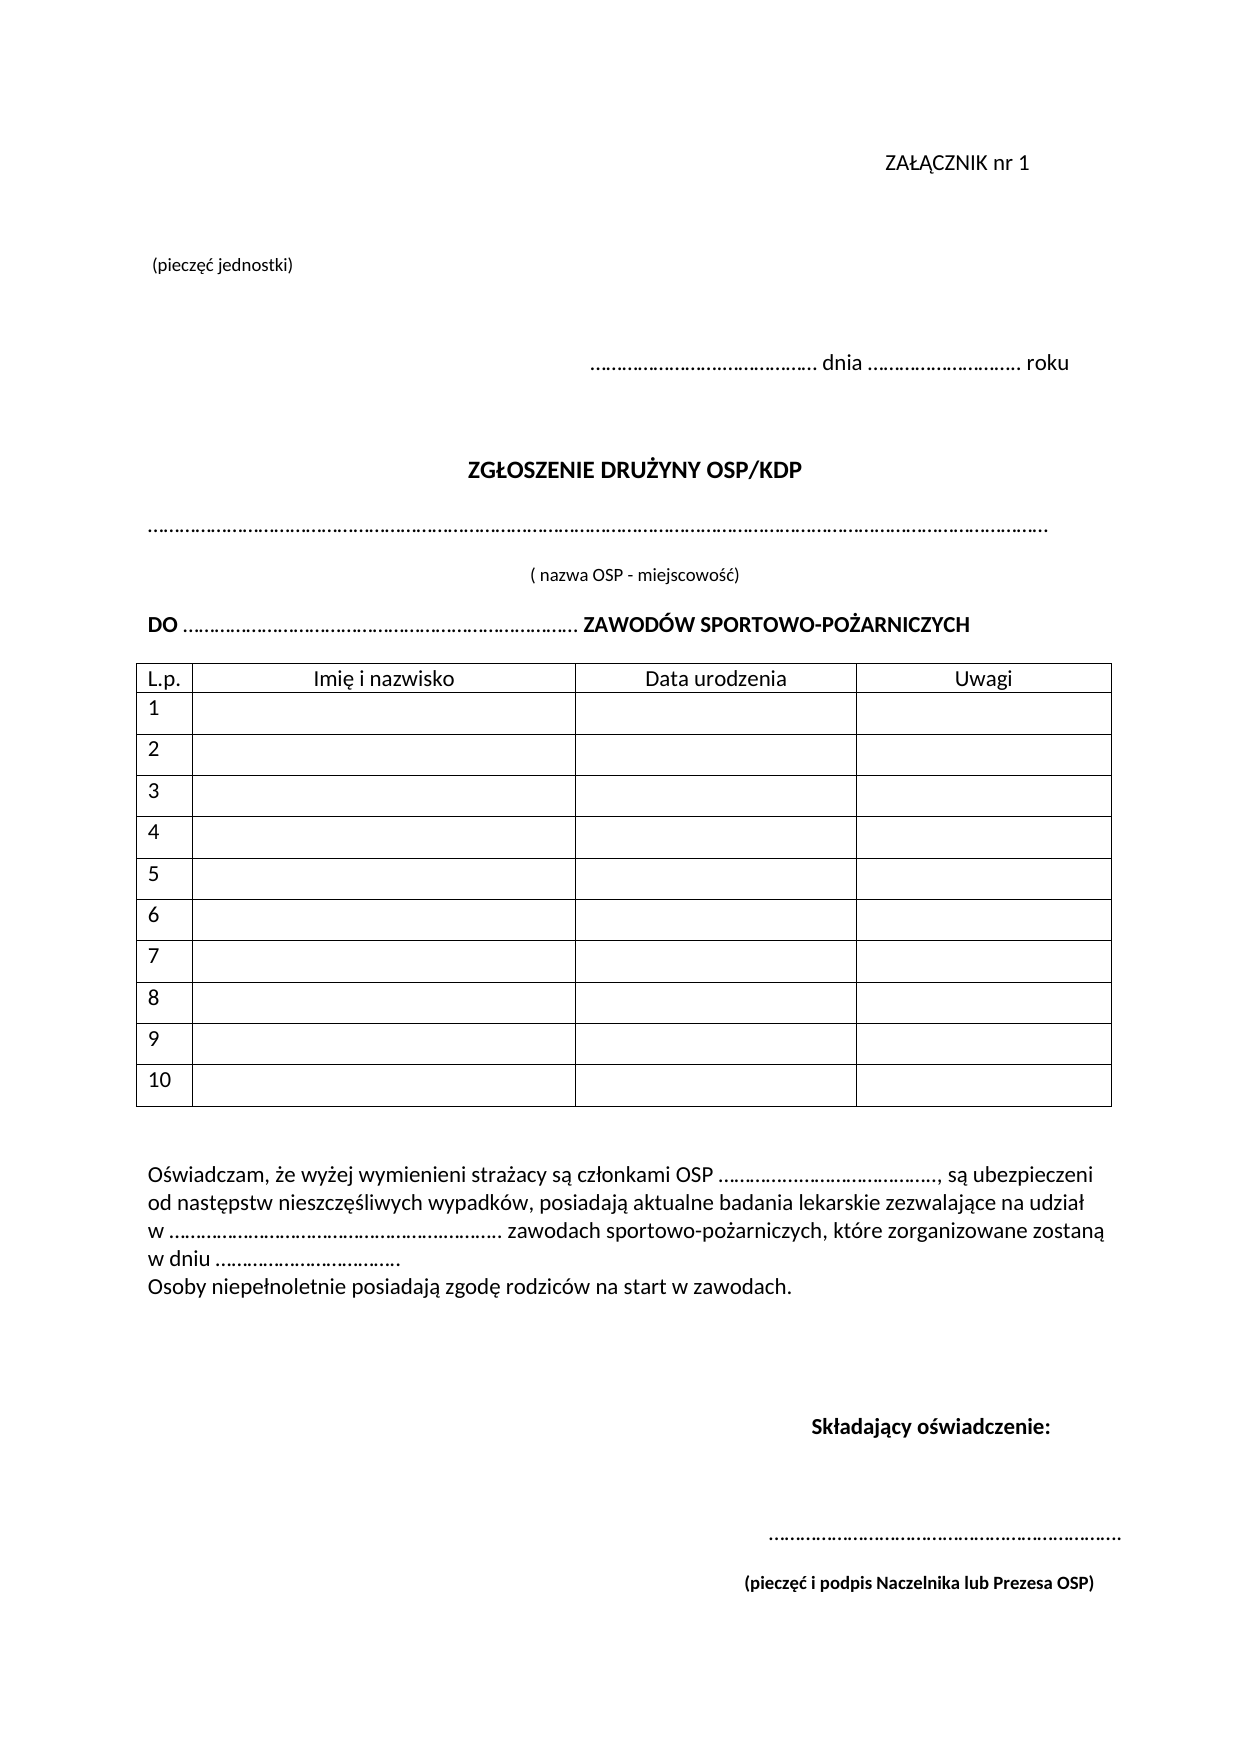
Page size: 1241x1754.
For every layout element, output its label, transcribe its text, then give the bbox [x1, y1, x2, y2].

table_cell [857, 941, 1111, 982]
table_cell 10 [137, 1065, 192, 1106]
text Osoby niepełnoletnie posiadają zgodę rodziców na start w zawodach. [148, 1272, 1122, 1300]
table_cell [857, 1024, 1111, 1064]
table_header Imię i nazwisko [193, 664, 575, 692]
table_cell [193, 941, 575, 982]
text ……………………………………………………………………………………………………………………………………………………… [148, 510, 1122, 538]
text Oświadczam, że wyżej wymienieni strażacy są członkami OSP …………...…………………….., są ubezpieczeni [148, 1160, 1122, 1188]
table_cell 9 [137, 1024, 192, 1064]
table_cell 2 [137, 735, 192, 775]
table_cell 6 [137, 900, 192, 940]
table_cell [857, 735, 1111, 775]
table_cell [857, 776, 1111, 816]
table_cell [193, 900, 575, 940]
table_cell [576, 1024, 856, 1064]
table_cell [576, 817, 856, 858]
table_cell [193, 776, 575, 816]
text …………………………………………………………. [148, 1518, 1122, 1546]
table_cell [576, 776, 856, 816]
table_cell [576, 693, 856, 733]
table_cell [193, 1024, 575, 1064]
text (pieczęć jednostki) [148, 254, 1122, 277]
table_cell [193, 693, 575, 733]
text ZGŁOSZENIE DRUŻYNY OSP/KDP [148, 454, 1122, 484]
table_cell 4 [137, 817, 192, 858]
table_cell [193, 983, 575, 1023]
table_header L.p. [137, 664, 192, 692]
table_cell [193, 859, 575, 899]
table_header Data urodzenia [576, 664, 856, 692]
table_cell [857, 900, 1111, 940]
table_cell [857, 1065, 1111, 1106]
table_header Uwagi [857, 664, 1111, 692]
table_cell [576, 859, 856, 899]
table_cell [857, 817, 1111, 858]
text od następstw nieszczęśliwych wypadków, posiadają aktualne badania lekarskie zezwalające na udział w …………………………………………….……….. zawodach sportowo-pożarniczych, które zorganizowane zostaną w dniu …………………………….. [148, 1188, 1122, 1272]
table_cell [857, 693, 1111, 733]
table_cell 1 [137, 693, 192, 733]
text Składający oświadczenie: [148, 1412, 1122, 1440]
table_cell [193, 1065, 575, 1106]
table_cell 8 [137, 983, 192, 1023]
text ( nazwa OSP - miejscowość) [148, 563, 1122, 586]
table_cell [857, 859, 1111, 899]
table_cell 5 [137, 859, 192, 899]
table_cell [193, 735, 575, 775]
table_cell [193, 817, 575, 858]
text …………………….……………… dnia ……………………….. roku [148, 348, 1122, 376]
table_cell [576, 983, 856, 1023]
table_cell 3 [137, 776, 192, 816]
table_cell [576, 900, 856, 940]
table_cell [576, 941, 856, 982]
table_cell 7 [137, 941, 192, 982]
text ZAŁĄCZNIK nr 1 [148, 148, 1122, 176]
table_cell [857, 983, 1111, 1023]
text (pieczęć i podpis Naczelnika lub Prezesa OSP) [148, 1571, 1122, 1594]
table_cell [576, 735, 856, 775]
table_cell [576, 1065, 856, 1106]
text DO ………………………………………………………………… ZAWODÓW SPORTOWO-POŻARNICZYCH [148, 610, 1122, 638]
